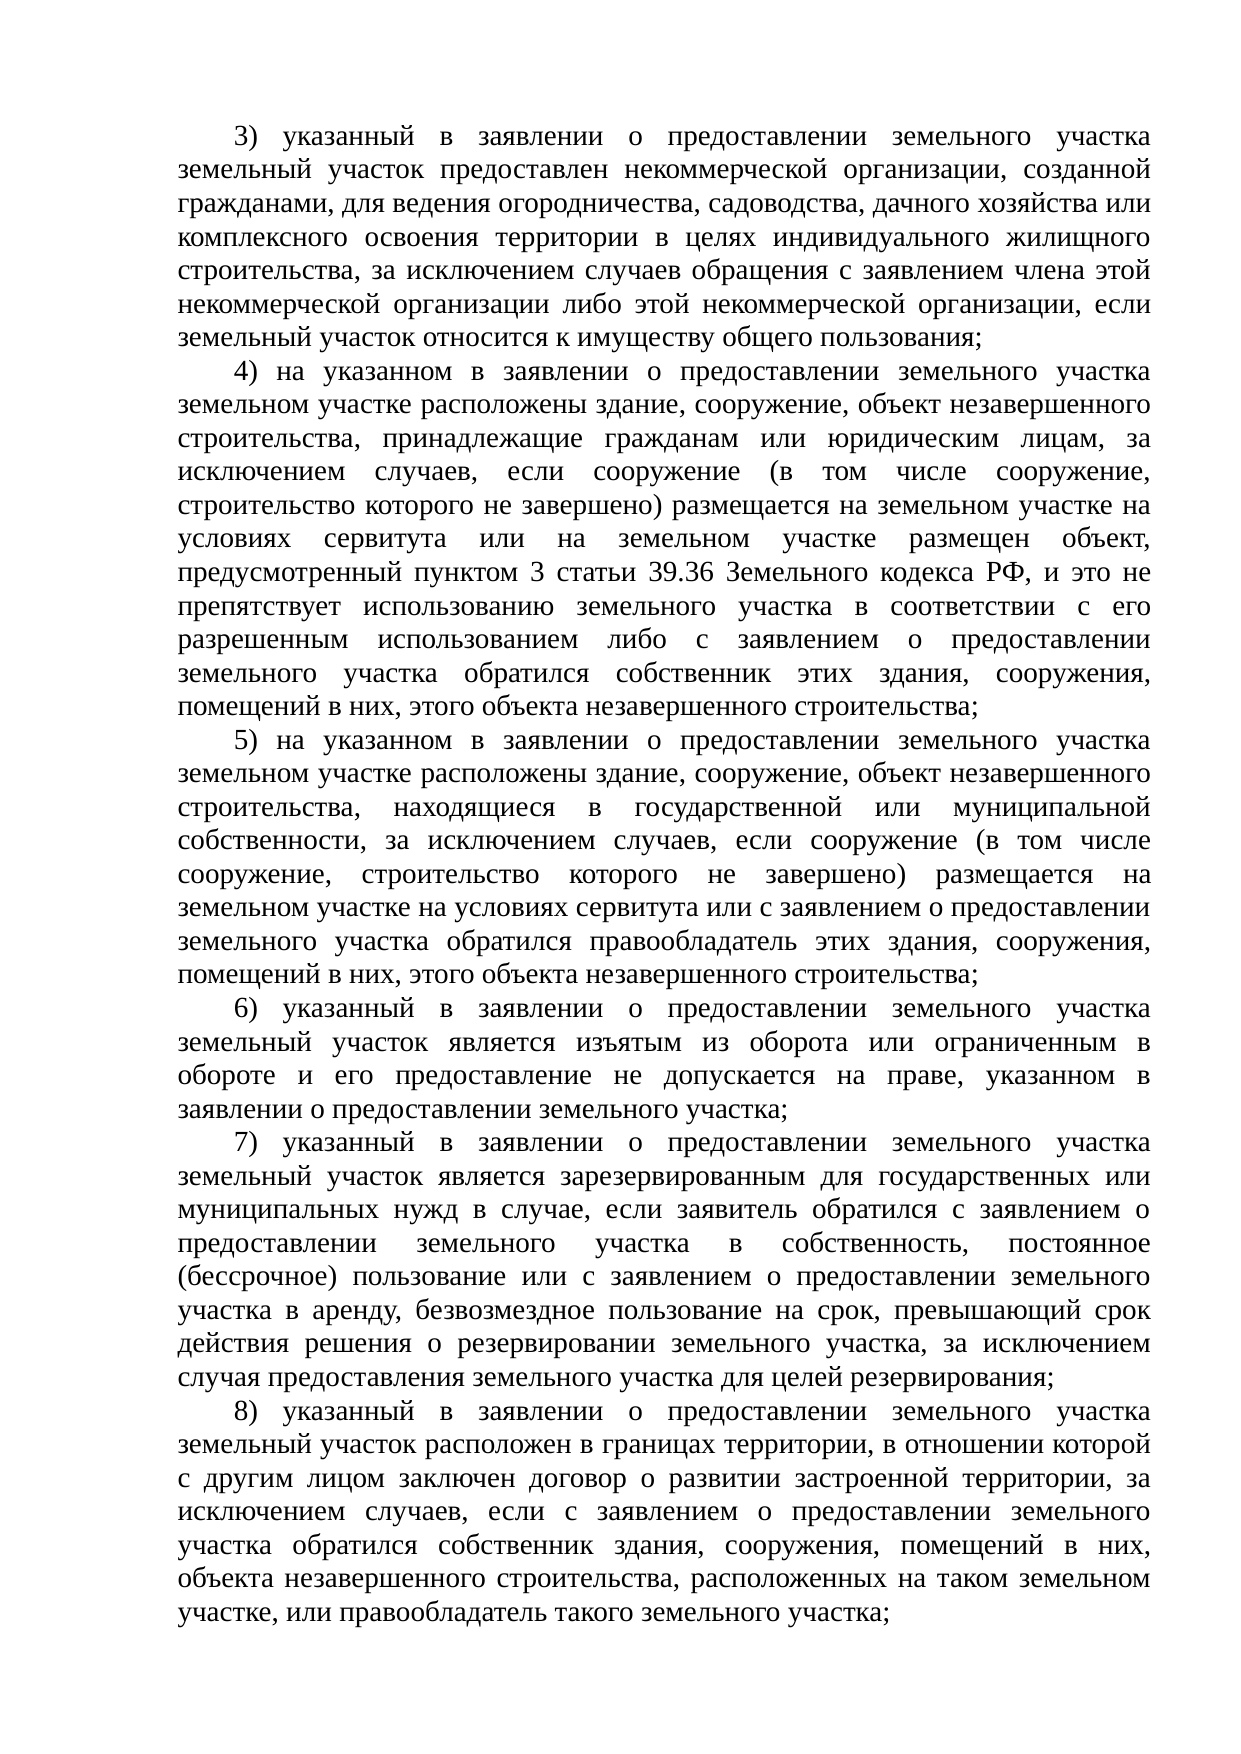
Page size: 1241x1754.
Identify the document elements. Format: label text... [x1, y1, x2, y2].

text 5) на указанном в заявлении о предоставлении земельного участка земельном участке расположены здание, сооружение, объект незавершенного строительства, находящиеся в государственной или муниципальной собственности, за исключением случаев, если сооружение (в том числе сооружение, строительство которого не завершено) размещается на земельном участке на условиях сервитута или с заявлением о предоставлении земельного участка обратился правообладатель этих здания, сооружения, помещений в них, этого объекта незавершенного строительства; [177, 722, 1152, 990]
text 7) указанный в заявлении о предоставлении земельного участка земельный участок является зарезервированным для государственных или муниципальных нужд в случае, если заявитель обратился с заявлением о предоставлении земельного участка в собственность, постоянное (бессрочное) пользование или с заявлением о предоставлении земельного участка в аренду, безвозмездное пользование на срок, превышающий срок действия решения о резервировании земельного участка, за исключением случая предоставления земельного участка для целей резервирования; [177, 1124, 1152, 1393]
text 3) указанный в заявлении о предоставлении земельного участка земельный участок предоставлен некоммерческой организации, созданной гражданами, для ведения огородничества, садоводства, дачного хозяйства или комплексного освоения территории в целях индивидуального жилищного строительства, за исключением случаев обращения с заявлением члена этой некоммерческой организации либо этой некоммерческой организации, если земельный участок относится к имуществу общего пользования; [177, 118, 1152, 353]
text 8) указанный в заявлении о предоставлении земельного участка земельный участок расположен в границах территории, в отношении которой с другим лицом заключен договор о развитии застроенной территории, за исключением случаев, если с заявлением о предоставлении земельного участка обратился собственник здания, сооружения, помещений в них, объекта незавершенного строительства, расположенных на таком земельном участке, или правообладатель такого земельного участка; [177, 1393, 1152, 1627]
text 4) на указанном в заявлении о предоставлении земельного участка земельном участке расположены здание, сооружение, объект незавершенного строительства, принадлежащие гражданам или юридическим лицам, за исключением случаев, если сооружение (в том числе сооружение, строительство которого не завершено) размещается на земельном участке на условиях сервитута или на земельном участке размещен объект, предусмотренный пунктом 3 статьи 39.36 Земельного кодекса РФ, и это не препятствует использованию земельного участка в соответствии с его разрешенным использованием либо с заявлением о предоставлении земельного участка обратился собственник этих здания, сооружения, помещений в них, этого объекта незавершенного строительства; [177, 353, 1152, 722]
text 6) указанный в заявлении о предоставлении земельного участка земельный участок является изъятым из оборота или ограниченным в обороте и его предоставление не допускается на праве, указанном в заявлении о предоставлении земельного участка; [177, 990, 1152, 1124]
